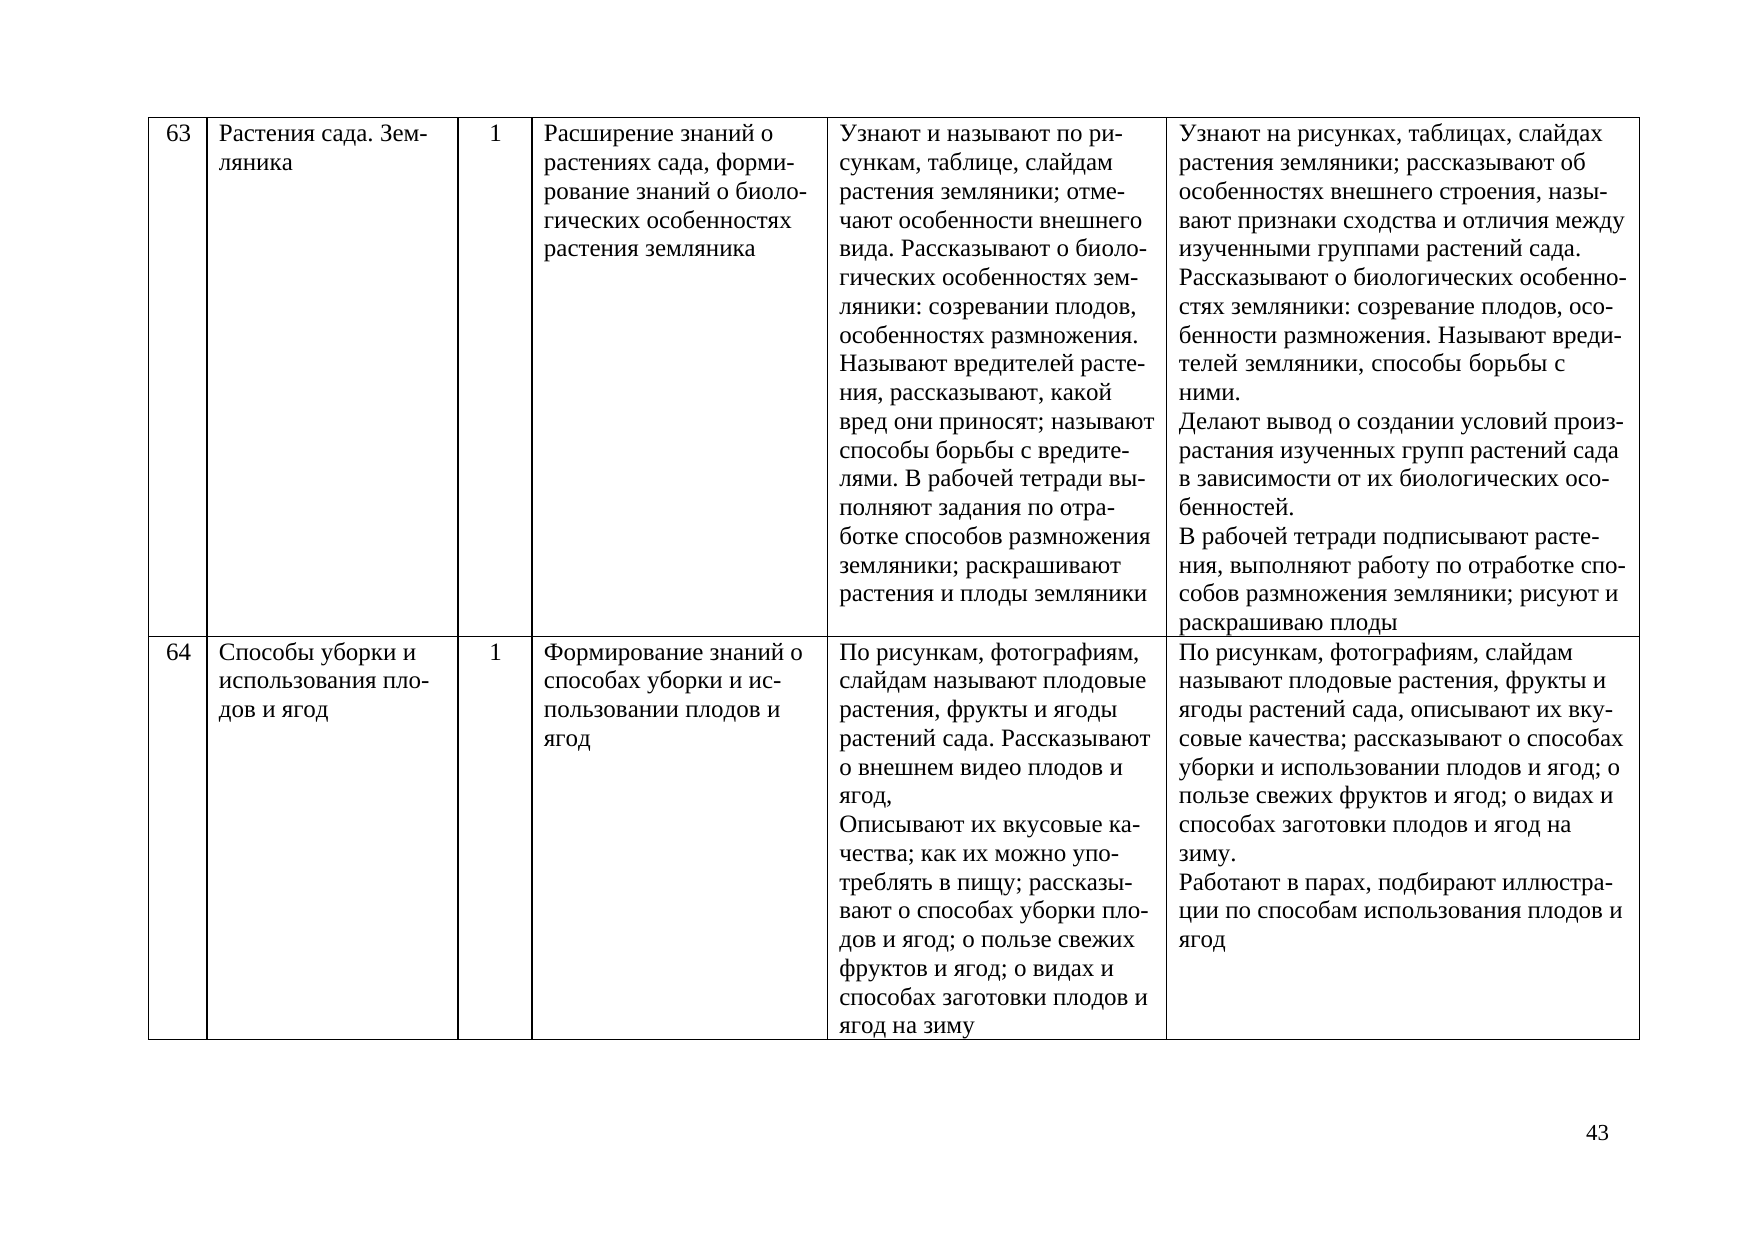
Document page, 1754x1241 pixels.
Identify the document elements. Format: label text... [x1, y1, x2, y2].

table_header Расширение знаний о растениях сада, форми- рование знаний о биоло- гических особенностях растения земляника [533, 118, 827, 636]
table_header 1 [459, 118, 531, 636]
table_cell Формирование знаний о способах уборки и ис- пользовании плодов и ягод [533, 637, 827, 1039]
table_cell 1 [459, 637, 531, 1039]
table_cell По рисункам, фотографиям, слайдам называют плодовые растения, фрукты и ягоды растений сада, описывают их вку- совые качества; рассказывают о способах уборки и использовании плодов и ягод; о пользе свежих фруктов и ягод; о видах и способах заготовки плодов и ягод на зиму. Работают в парах, подбирают иллюстра- ции по способам использования плодов и ягод [1167, 637, 1639, 1039]
table_header Узнают и называют по ри- сункам, таблице, слайдам растения земляники; отме- чают особенности внешнего вида. Рассказывают о биоло- гических особенностях зем- ляники: созревании плодов, особенностях размножения. Называют вредителей расте- ния, рассказывают, какой вред они приносят; называют способы борьбы с вредите- лями. В рабочей тетради вы- полняют задания по отра- ботке способов размножения земляники; раскрашивают растения и плоды земляники [828, 118, 1166, 636]
table_cell 64 [149, 637, 206, 1039]
table_cell Способы уборки и использования пло- дов и ягод [208, 637, 457, 1039]
table_header Растения сада. Зем- ляника [208, 118, 457, 636]
table_header 63 [149, 118, 206, 636]
table_cell По рисункам, фотографиям, слайдам называют плодовые растения, фрукты и ягоды растений сада. Рассказывают о внешнем видео плодов и ягод, Описывают их вкусовые ка- чества; как их можно упо- треблять в пищу; рассказы- вают о способах уборки пло- дов и ягод; о пользе свежих фруктов и ягод; о видах и способах заготовки плодов и ягод на зиму [828, 637, 1166, 1039]
table_header Узнают на рисунках, таблицах, слайдах растения земляники; рассказывают об особенностях внешнего строения, назы- вают признаки сходства и отличия между изученными группами растений сада. Рассказывают о биологических особенно- стях земляники: созревание плодов, осо- бенности размножения. Называют вреди- телей земляники, способы борьбы с ними. Делают вывод о создании условий произ- растания изученных групп растений сада в зависимости от их биологических осо- бенностей. В рабочей тетради подписывают расте- ния, выполняют работу по отработке спо- собов размножения земляники; рисуют и раскрашиваю плоды [1167, 118, 1639, 636]
